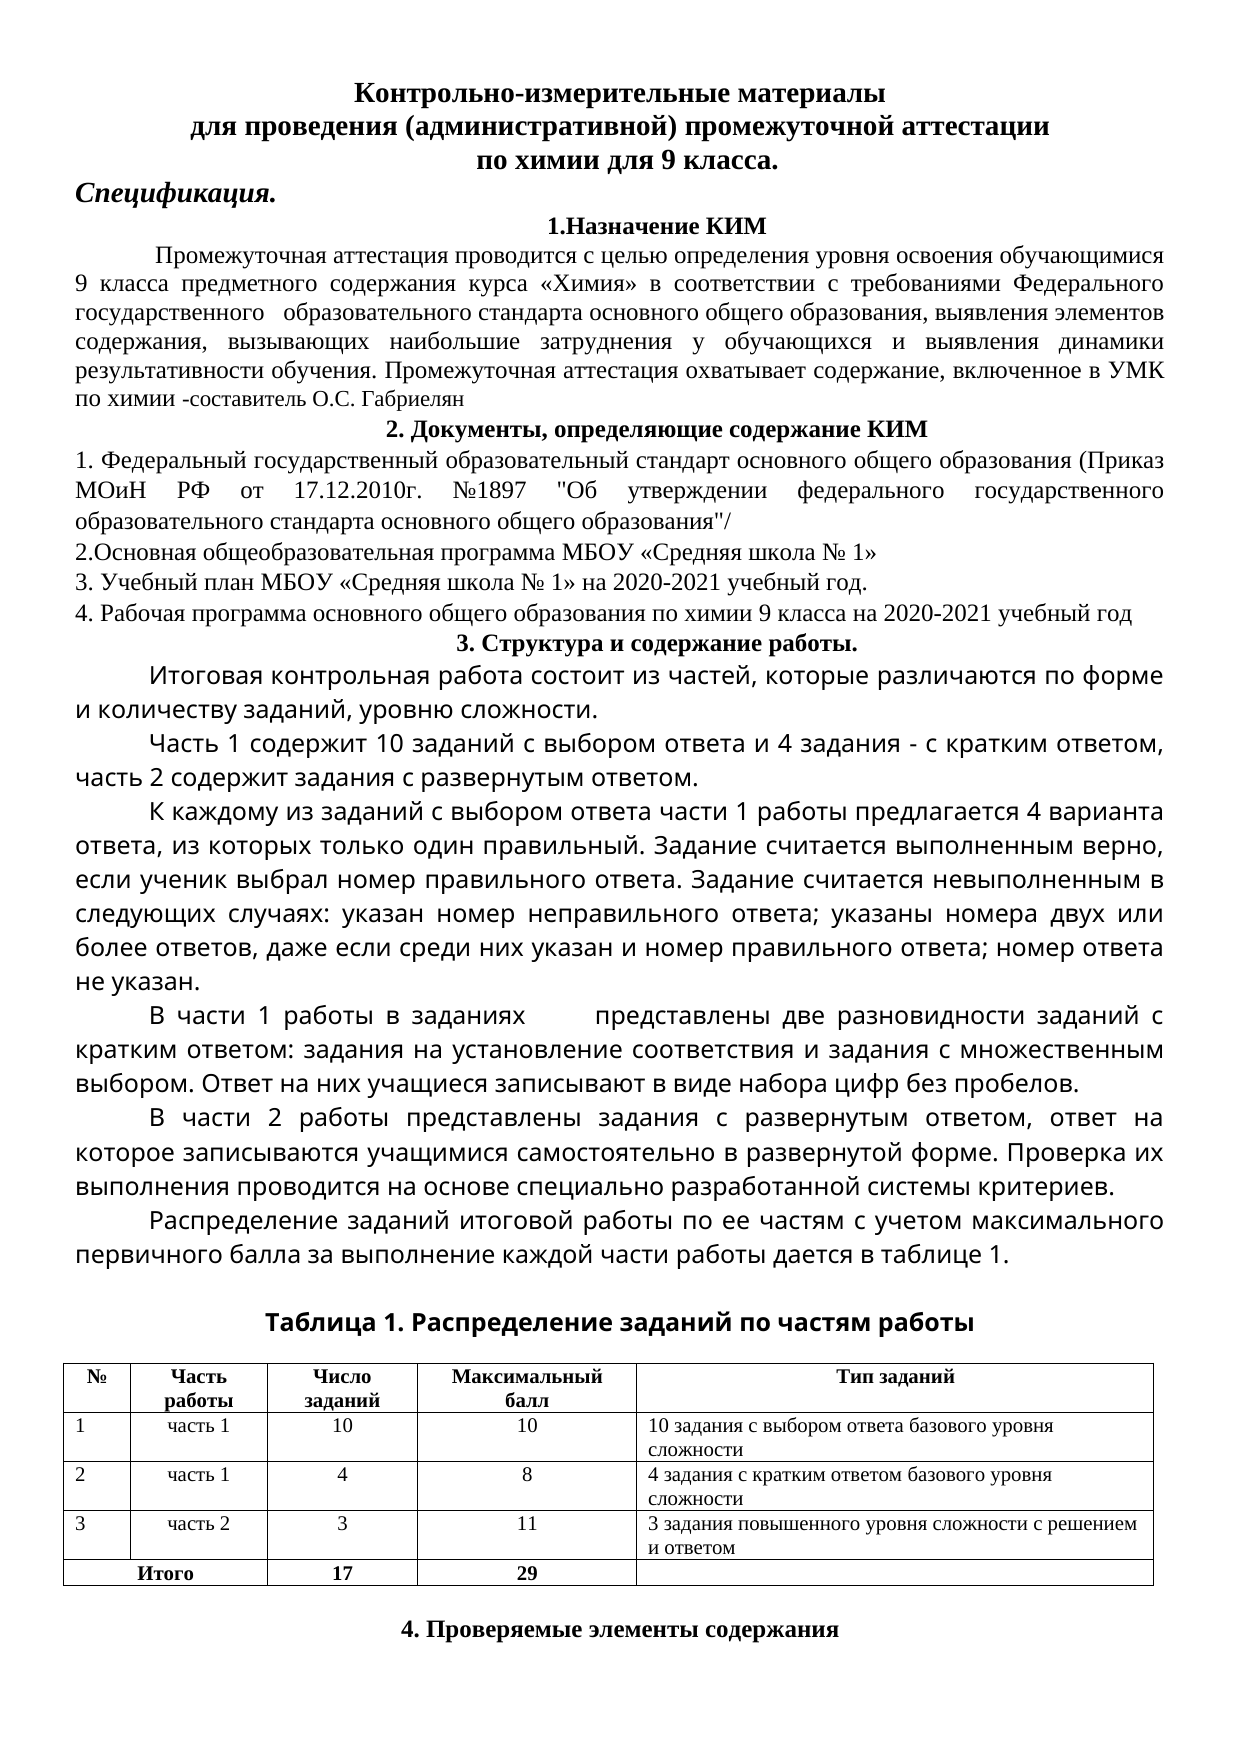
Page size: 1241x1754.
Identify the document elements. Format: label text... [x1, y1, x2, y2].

table_cell 3 [64, 1511, 130, 1559]
table_header Число заданий [268, 1364, 417, 1412]
table_cell 8 [418, 1462, 636, 1510]
table_header № [64, 1364, 130, 1412]
table_cell 4 задания с кратким ответом базового уровня сложности [637, 1462, 1153, 1510]
text Спецификация. [75, 176, 1165, 209]
table_cell 29 [418, 1560, 636, 1584]
text К каждому из заданий с выбором ответа части 1 работы предлагается 4 варианта ответа, из которых только один правильный. Задание считается выполненным верно, если ученик выбрал номер правильного ответа. Задание считается невыполненным в следующих случаях: указан номер неправильного ответа; указаны номера двух или более ответов, даже если среди них указан и номер правильного ответа; номер ответа не указан. [75, 793, 1165, 998]
list 1.Назначение КИМ [149, 209, 1165, 240]
table_cell 11 [418, 1511, 636, 1559]
table_cell 17 [268, 1560, 417, 1584]
table_header Тип заданий [637, 1364, 1153, 1412]
table_cell 4 [268, 1462, 417, 1510]
table_cell Итого [64, 1560, 267, 1584]
text В части 1 работы в заданиях представлены две разновидности заданий с кратким ответом: задания на установление соответствия и задания с множественным выбором. Ответ на них учащиеся записывают в виде набора цифр без пробелов. [75, 998, 1165, 1100]
table_cell 10 [268, 1413, 417, 1461]
table_cell часть 2 [131, 1511, 267, 1559]
table_header Часть работы [131, 1364, 267, 1412]
text В части 2 работы представлены задания с развернутым ответом, ответ на которое записываются учащимися самостоятельно в развернутой форме. Проверка их выполнения проводится на основе специально разработанной системы критериев. [75, 1100, 1165, 1202]
text Таблица 1. Распределение заданий по частям работы [75, 1304, 1165, 1338]
table_header Максимальный балл [418, 1364, 636, 1412]
text 2. Документы, определяющие содержание КИМ [149, 412, 1165, 443]
text по химии для 9 класса. [75, 142, 1165, 176]
text Итоговая контрольная работа состоит из частей, которые различаются по форме и количеству заданий, уровню сложности. [75, 657, 1165, 725]
text Часть 1 содержит 10 заданий с выбором ответа и 4 задания - с кратким ответом, часть 2 содержит задания с развернутым ответом. [75, 725, 1165, 793]
text 2.Основная общеобразовательная программа МБОУ «Средняя школа № 1» [75, 535, 1165, 565]
table_cell 10 задания с выбором ответа базового уровня сложности [637, 1413, 1153, 1461]
table_cell 2 [64, 1462, 130, 1510]
text 3. Структура и содержание работы. [149, 627, 1165, 657]
text 1. Федеральный государственный образовательный стандарт основного общего образования (Приказ МОиН РФ от 17.12.2010г. №1897 "Об утверждении федерального государственного образовательного стандарта основного общего образования"/ [75, 443, 1165, 535]
table_cell 1 [64, 1413, 130, 1461]
text 4. Рабочая программа основного общего образования по химии 9 класса на 2020-2021 учебный год [75, 596, 1165, 627]
table_cell часть 1 [131, 1462, 267, 1510]
table_cell 3 задания повышенного уровня сложности с решением и ответом [637, 1511, 1153, 1559]
table_cell часть 1 [131, 1413, 267, 1461]
text 3. Учебный план МБОУ «Средняя школа № 1» на 2020-2021 учебный год. [75, 565, 1165, 596]
text для проведения (административной) промежуточной аттестации [75, 108, 1165, 142]
text Контрольно-измерительные материалы [75, 75, 1165, 108]
table_cell [637, 1560, 1153, 1584]
text 4. Проверяемые элементы содержания [75, 1614, 1165, 1643]
table_cell 10 [418, 1413, 636, 1461]
text Распределение заданий итоговой работы по ее частям с учетом максимального первичного балла за выполнение каждой части работы дается в таблице 1. [75, 1202, 1165, 1270]
table_cell 3 [268, 1511, 417, 1559]
text Промежуточная аттестация проводится с целью определения уровня освоения обучающимися 9 класса предметного содержания курса «Химия» в соответствии с требованиями Федерального государственного образовательного стандарта основного общего образования, выявления элементов содержания, вызывающих наибольшие затруднения у обучающихся и выявления динамики результативности обучения. Промежуточная аттестация охватывает содержание, включенное в УМК по химии -составитель О.С. Габриелян [75, 240, 1165, 412]
